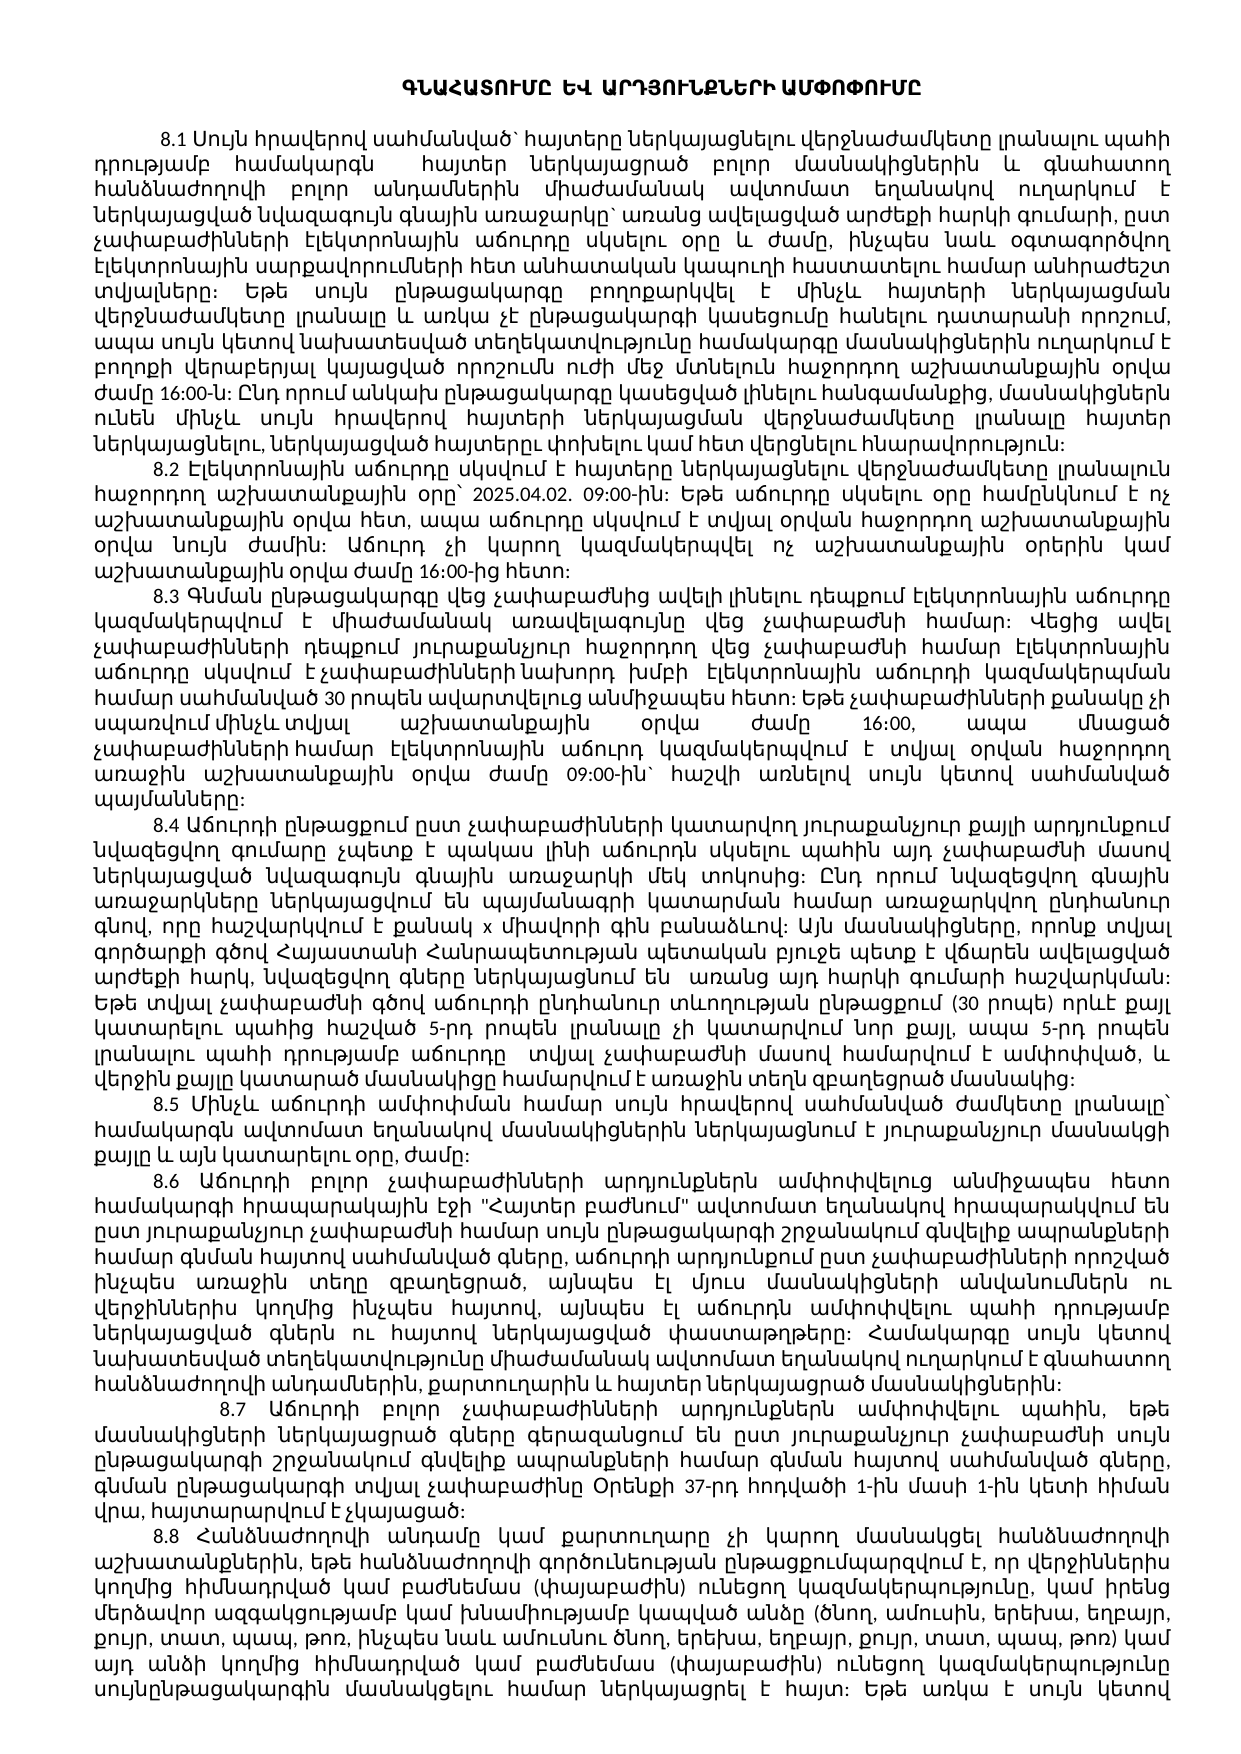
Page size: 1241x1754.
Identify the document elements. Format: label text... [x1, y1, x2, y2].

text ԳՆԱՀԱՏՈՒՄԸ ԵՎ ԱՐԴՅՈՒՆՔՆԵՐԻ ԱՄՓՈՓՈՒՄԸ [94, 75, 1171, 100]
text 8.1 Սույն հրավերով սահմանված` հայտերը ներկայացնելու վերջնաժամկետը լրանալու պահի դրությամբ համակարգն հայտեր ներկայացրած բոլոր մասնակիցներին և գնահատող հանձնաժողովի բոլոր անդամներին միաժամանակ ավտոմատ եղանակով ուղարկում է ներկայացված նվազագույն գնային առաջարկը` առանց ավելացված արժեքի հարկի գումարի, ըստ չափաբաժինների էլեկտրոնային աճուրդը սկսելու օրը և ժամը, ինչպես նաև օգտագործվող էլեկտրոնային սարքավորումների հետ անհատական կապուղի հաստատելու համար անհրաժեշտ տվյալները։ Եթե սույն ընթացակարգը բողոքարկվել է մինչև հայտերի ներկայացման վերջնաժամկետը լրանալը և առկա չէ ընթացակարգի կասեցումը հանելու դատարանի որոշում, ապա սույն կետով նախատեսված տեղեկատվությունը համակարգը մասնակիցներին ուղարկում է բողոքի վերաբերյալ կայացված որոշումն ուժի մեջ մտնելուն հաջորդող աշխատանքային օրվա ժամը 16:00-ն: Ընդ որում անկախ ընթացակարգը կասեցված լինելու հանգամանքից, մասնակիցներն ունեն մինչև սույն հրավերով հայտերի ներկայացման վերջնաժամկետը լրանալը հայտեր ներկայացնելու, ներկայացված հայտերըւ փոխելու կամ հետ վերցնելու հնարավորություն: [94, 126, 1171, 456]
text 8.6 Աճուրդի բոլոր չափաբաժինների արդյունքներն ամփոփվելուց անմիջապես հետո համակարգի հրապարակային էջի "Հայտեր բաժնում" ավտոմատ եղանակով հրապարակվում են ըստ յուրաքանչյուր չափաբաժնի համար սույն ընթացակարգի շրջանակում գնվելիք ապրանքների համար գնման հայտով սահմանված գները, աճուրդի արդյունքում ըստ չափաբաժինների որոշված ինչպես առաջին տեղը զբաղեցրած, այնպես էլ մյուս մասնակիցների անվանումներն ու վերջիններիս կողմից ինչպես հայտով, այնպես էլ աճուրդն ամփոփվելու պահի դրությամբ ներկայացված գներն ու հայտով ներկայացված փաստաթղթերը: Համակարգը սույն կետով նախատեսված տեղեկատվությունը միաժամանակ ավտոմատ եղանակով ուղարկում է գնահատող հանձնաժողովի անդամներին, քարտուղարին և հայտեր ներկայացրած մասնակիցներին: [94, 1168, 1171, 1397]
text 8.2 Էլեկտրոնային աճուրդը սկսվում է հայտերը ներկայացնելու վերջնաժամկետը լրանալուն հաջորդող աշխատանքային օրը՝ 2025.04.02. 09:00 -ին: Եթե աճուրդը սկսելու օրը համընկնում է ոչ աշխատանքային օրվա հետ, ապա աճուրդը սկսվում է տվյալ օրվան հաջորդող աշխատանքային օրվա նույն ժամին: Աճուրդ չի կարող կազմակերպվել ոչ աշխատանքային օրերին կամ աշխատանքային օրվա ժամը 16։00-ից հետո: [94, 456, 1171, 583]
text 8.4 Աճուրդի ընթացքում ըստ չափաբաժինների կատարվող յուրաքանչյուր քայլի արդյունքում նվազեցվող գումարը չպետք է պակաս լինի աճուրդն սկսելու պահին այդ չափաբաժնի մասով ներկայացված նվազագույն գնային առաջարկի մեկ տոկոսից: Ընդ որում նվազեցվող գնային առաջարկները ներկայացվում են պայմանագրի կատարման համար առաջարկվող ընդհանուր գնով, որը հաշվարկվում է քանակ x միավորի գին բանաձևով: Այն մասնակիցները, որոնք տվյալ գործարքի գծով Հայաստանի Հանրապետության պետական բյուջե պետք է վճարեն ավելացված արժեքի հարկ, նվազեցվող գները ներկայացնում են առանց այդ հարկի գումարի հաշվարկման: Եթե տվյալ չափաբաժնի գծով աճուրդի ընդհանուր տևողության ընթացքում (30 րոպե) որևէ քայլ կատարելու պահից հաշված 5-րդ րոպեն լրանալը չի կատարվում նոր քայլ, ապա 5-րդ րոպեն լրանալու պահի դրությամբ աճուրդը տվյալ չափաբաժնի մասով համարվում է ամփոփված, և վերջին քայլը կատարած մասնակիցը համարվում է առաջին տեղն զբաղեցրած մասնակից: [94, 812, 1171, 1092]
text 8.7 Աճուրդի բոլոր չափաբաժինների արդյունքներն ամփոփվելու պահին, եթե մասնակիցների ներկայացրած գները գերազանցում են ըստ յուրաքանչյուր չափաբաժնի սույն ընթացակարգի շրջանակում գնվելիք ապրանքների համար գնման հայտով սահմանված գները, գնման ընթացակարգի տվյալ չափաբաժինը Օրենքի 37-րդ հոդվածի 1-ին մասի 1-ին կետի հիման վրա, հայտարարվում է չկայացած: [94, 1397, 1171, 1524]
text 8.3 Գնման ընթացակարգը վեց չափաբաժնից ավելի լինելու դեպքում էլեկտրոնային աճուրդը կազմակերպվում է միաժամանակ առավելագույնը վեց չափաբաժնի համար: Վեցից ավել չափաբաժինների դեպքում յուրաքանչյուր հաջորդող վեց չափաբաժնի համար էլեկտրոնային աճուրդը սկսվում է չափաբաժինների նախորդ խմբի էլեկտրոնային աճուրդի կազմակերպման համար սահմանված 30 րոպեն ավարտվելուց անմիջապես հետո: Եթե չափաբաժինների քանակը չի սպառվում մինչև տվյալ աշխատանքային օրվա ժամը 16։00, ապա մնացած չափաբաժինների համար էլեկտրոնային աճուրդ կազմակերպվում է տվյալ օրվան հաջորդող առաջին աշխատանքային օրվա ժամը 09:00-ին` հաշվի առնելով սույն կետով սահմանված պայմանները: [94, 583, 1171, 812]
text 8.5 Մինչև աճուրդի ամփոփման համար սույն հրավերով սահմանված ժամկետը լրանալը՝ համակարգն ավտոմատ եղանակով մասնակիցներին ներկայացնում է յուրաքանչյուր մասնակցի քայլը և այն կատարելու օրը, ժամը: [94, 1092, 1171, 1168]
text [94, 1524, 1171, 1702]
